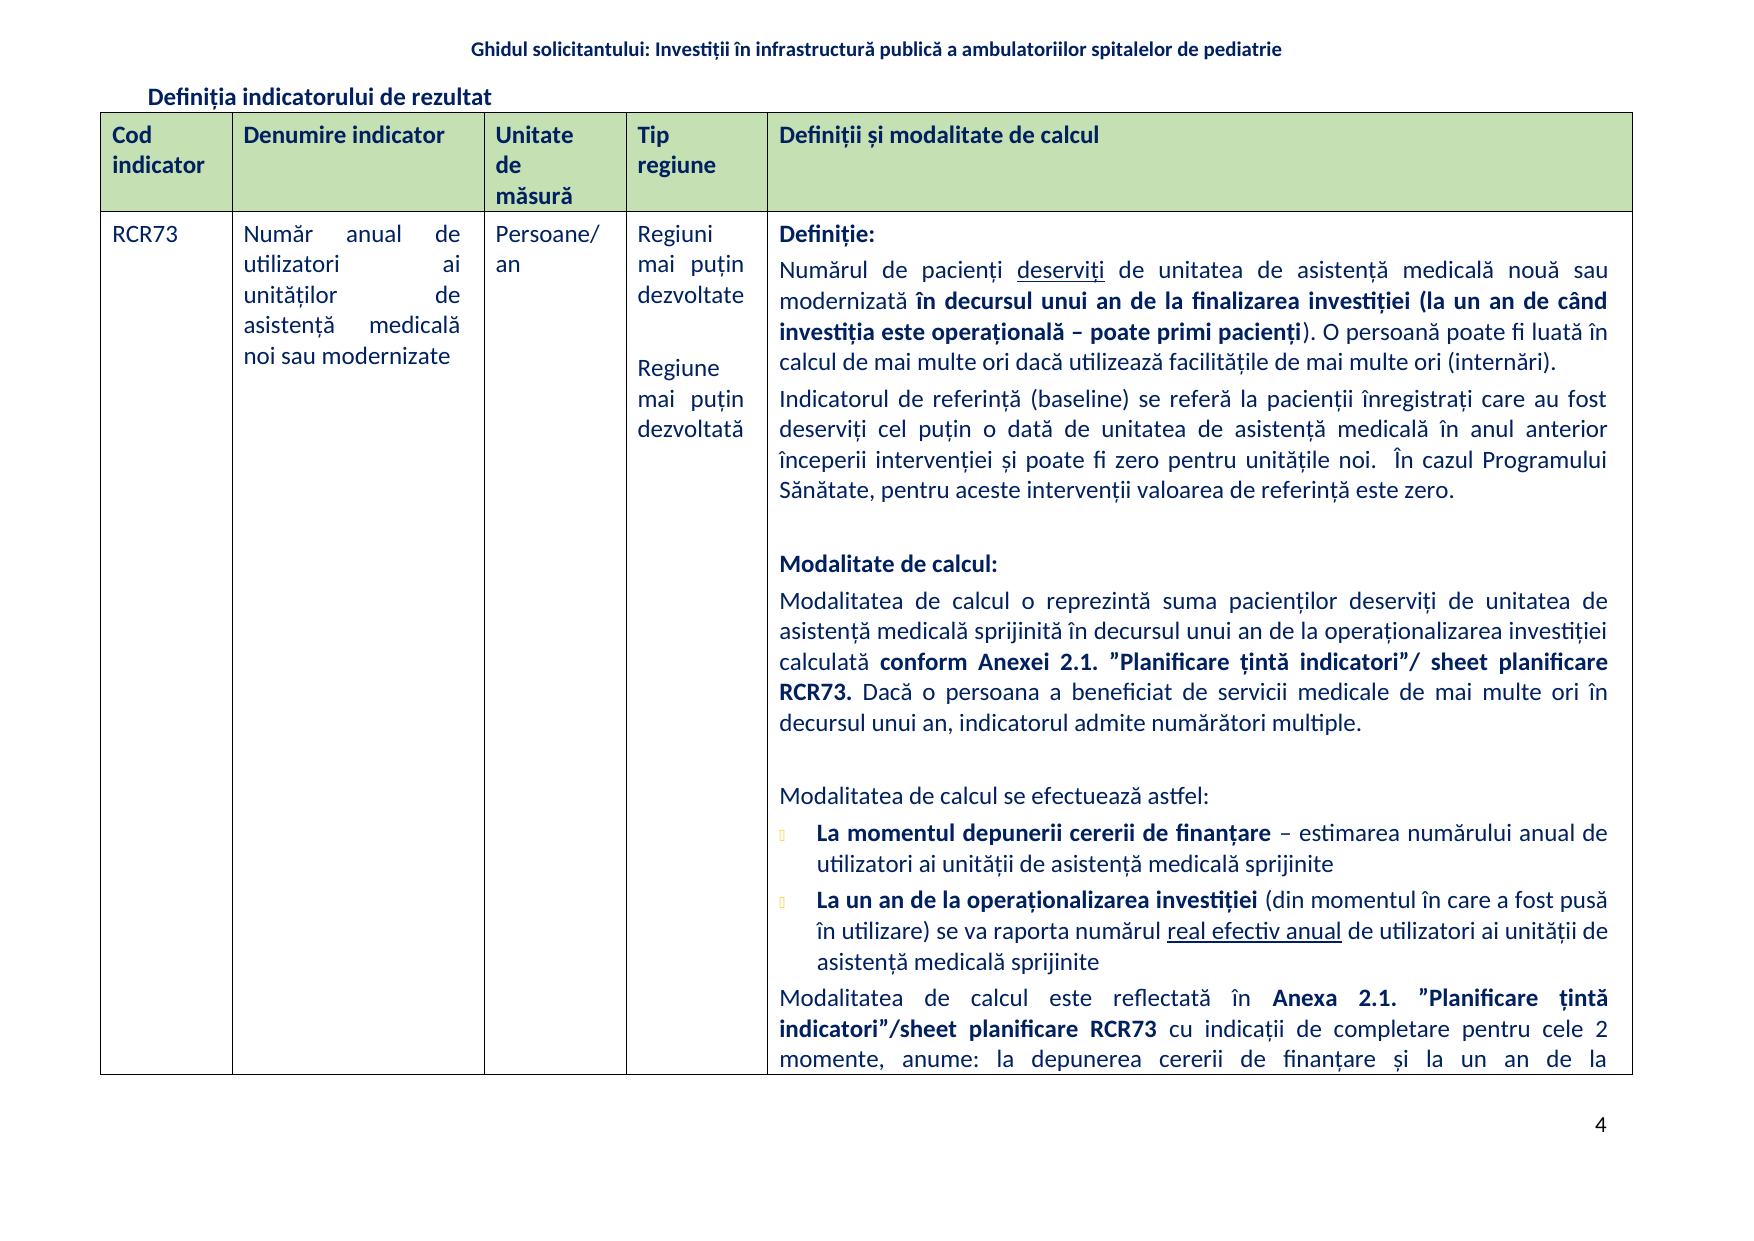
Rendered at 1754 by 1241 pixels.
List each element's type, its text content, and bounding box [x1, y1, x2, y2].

table_header Cod indicator [101, 113, 232, 211]
table_header Denumire indicator [233, 113, 484, 211]
table_header Tip regiune [627, 113, 767, 211]
table_header Unitate de măsură [485, 113, 626, 211]
text Definiția indicatorului de rezultat [148, 81, 1606, 112]
table_cell Persoane/ an [485, 212, 626, 1074]
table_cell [627, 212, 767, 1074]
table_cell RCR73 [101, 212, 232, 1074]
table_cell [233, 212, 484, 1074]
table_header Definiții și modalitate de calcul [768, 113, 1632, 211]
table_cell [768, 212, 1632, 1074]
